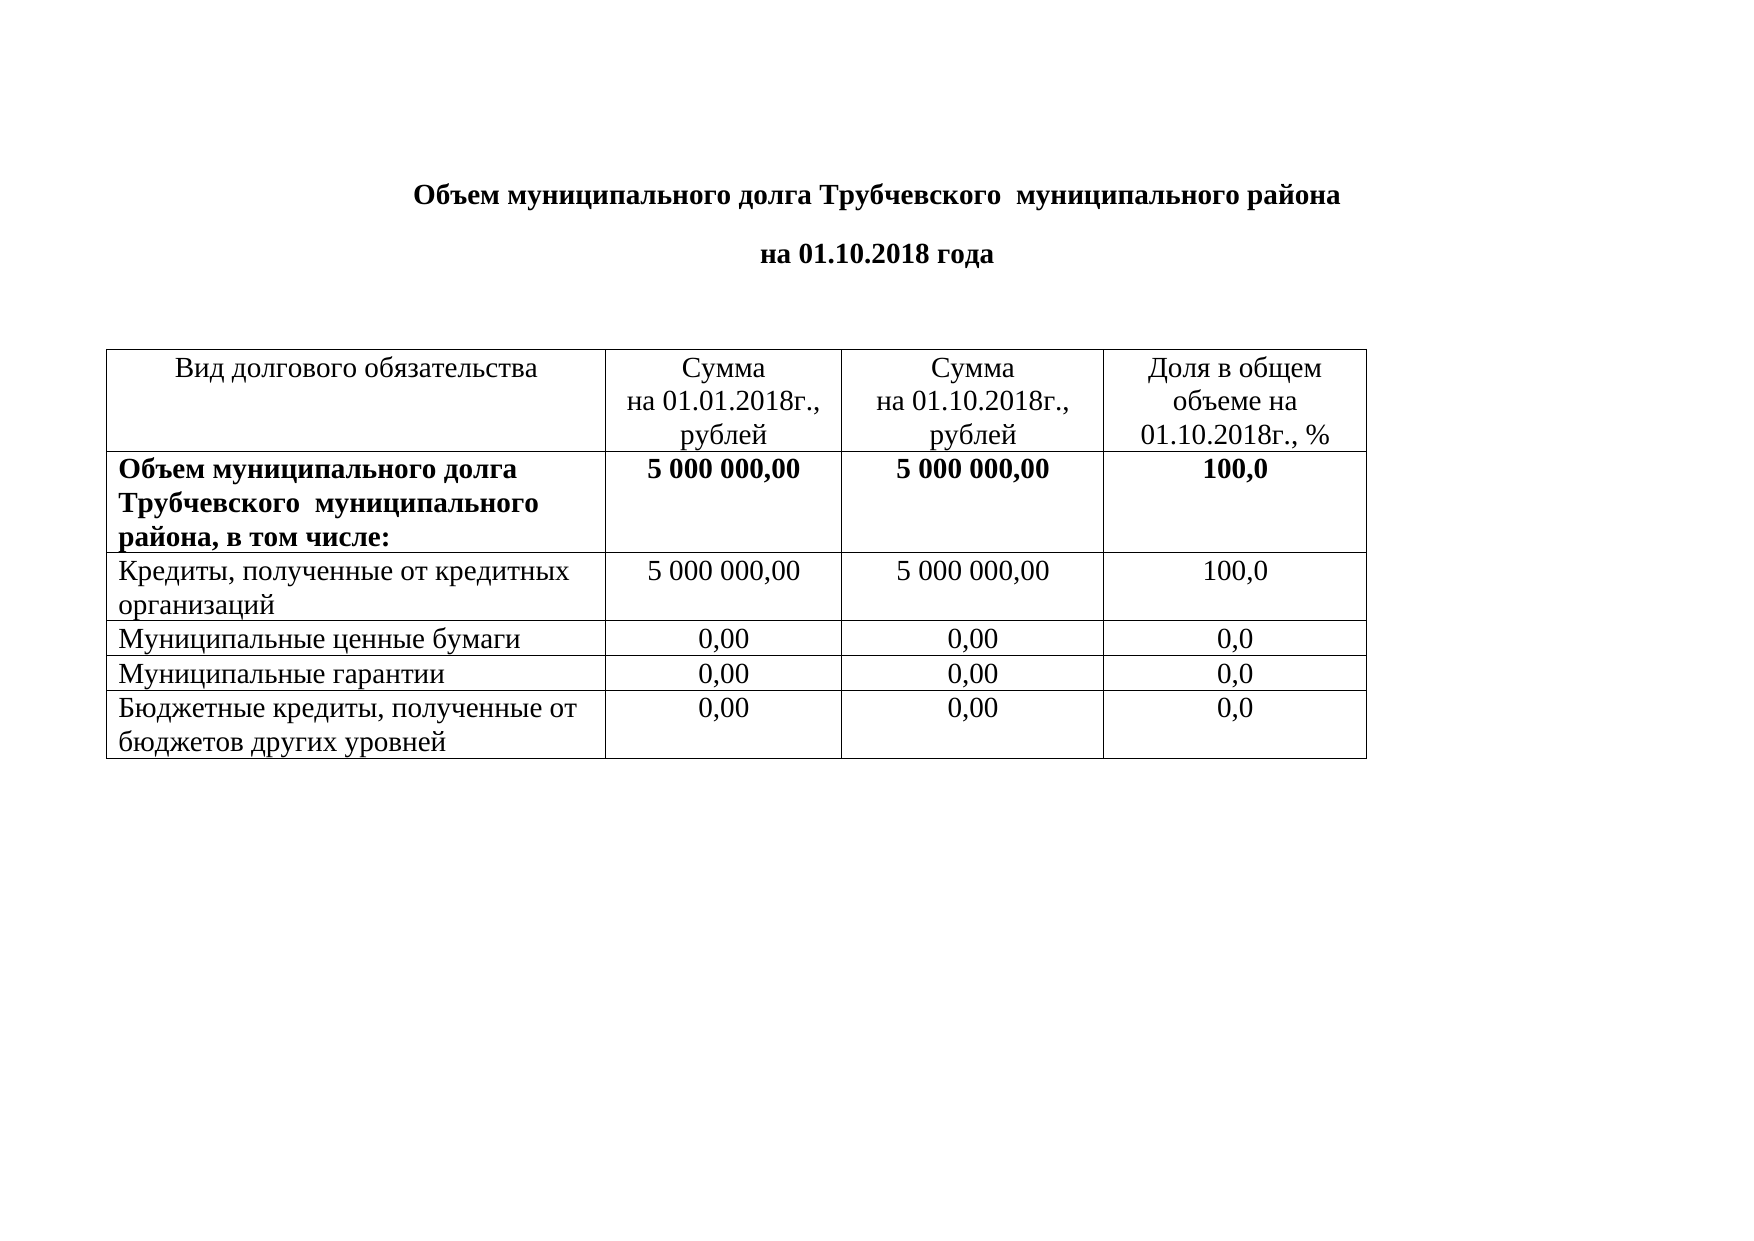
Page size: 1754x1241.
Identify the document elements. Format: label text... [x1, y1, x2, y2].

table_cell 0,0 [1104, 621, 1366, 655]
table_cell Бюджетные кредиты, полученные от бюджетов других уровней [107, 691, 605, 758]
table_cell 5 000 000,00 [606, 452, 841, 552]
table_cell 0,00 [842, 691, 1103, 758]
text Объем муниципального долга Трубчевского муниципального района [118, 177, 1636, 211]
table_header Сумма на 01.10.2018г., рублей [842, 350, 1103, 451]
table_cell 100,0 [1104, 452, 1366, 552]
table_cell 0,00 [606, 656, 841, 689]
table_cell Муниципальные ценные бумаги [107, 621, 605, 655]
table_cell 0,0 [1104, 656, 1366, 689]
table_cell 5 000 000,00 [606, 553, 841, 620]
table_cell 5 000 000,00 [842, 553, 1103, 620]
table_header Доля в общем объеме на 01.10.2018г., % [1104, 350, 1366, 451]
table_cell Объем муниципального долга Трубчевского муниципального района, в том числе: [107, 452, 605, 552]
table_header Сумма на 01.01.2018г., рублей [606, 350, 841, 451]
table_cell 100,0 [1104, 553, 1366, 620]
table_cell 0,0 [1104, 691, 1366, 758]
table_cell Кредиты, полученные от кредитных организаций [107, 553, 605, 620]
table_cell 0,00 [606, 691, 841, 758]
table_cell 5 000 000,00 [842, 452, 1103, 552]
table_header Вид долгового обязательства [107, 350, 605, 451]
text на 01.10.2018 года [118, 237, 1636, 270]
table_cell Муниципальные гарантии [107, 656, 605, 689]
table_cell 0,00 [606, 621, 841, 655]
table_cell 0,00 [842, 656, 1103, 689]
table_cell 0,00 [842, 621, 1103, 655]
